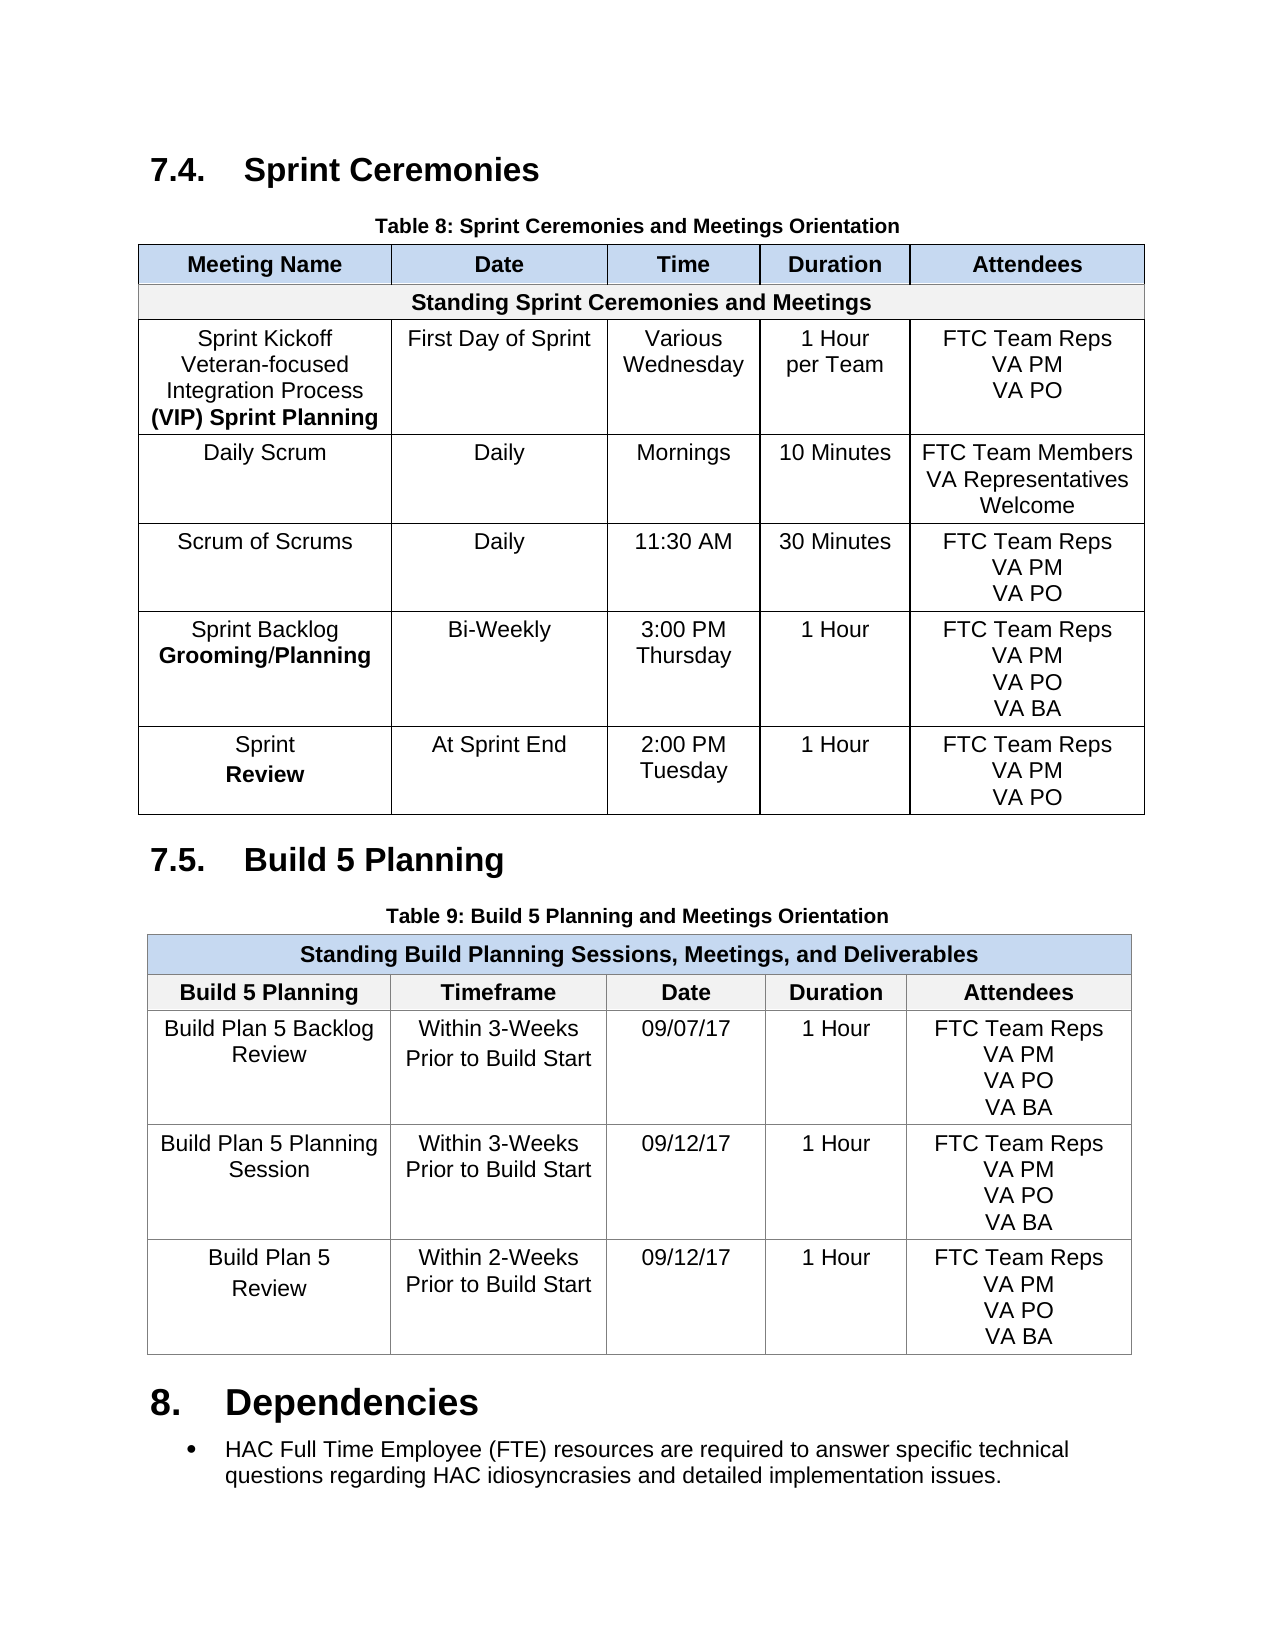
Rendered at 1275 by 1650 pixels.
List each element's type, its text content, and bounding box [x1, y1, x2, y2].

table_cell Within 2-Weeks Prior to Build Start [391, 1240, 606, 1354]
table_cell At Sprint End [392, 727, 607, 814]
table_cell Build 5 Planning [148, 975, 390, 1009]
table_cell FTC Team Reps VA PM VA PO [911, 727, 1144, 814]
table_cell Daily [392, 524, 607, 611]
table_cell Attendees [907, 975, 1131, 1009]
table_cell 1 Hour [761, 612, 909, 726]
table_header Meeting Name [139, 245, 391, 283]
table_cell Within 3-Weeks Prior to Build Start [391, 1125, 606, 1239]
table_cell Build Plan 5 Backlog Review [148, 1011, 390, 1124]
table_cell FTC Team Reps VA PM VA PO VA BA [907, 1011, 1131, 1124]
table_cell Within 3-Weeks Prior to Build Start [391, 1011, 606, 1124]
table_cell 1 Hour [761, 727, 909, 814]
table_cell Timeframe [391, 975, 606, 1009]
table_cell FTC Team Reps VA PM VA PO [911, 524, 1144, 611]
table_cell Mornings [608, 435, 759, 522]
table_header Attendees [911, 245, 1144, 283]
table_cell 11:30 AM [608, 524, 759, 611]
table_cell 1 Hour per Team [761, 320, 909, 434]
table_header Time [608, 245, 759, 283]
table_cell Sprint Kickoff Veteran-focused Integration Process (VIP) Sprint Planning [139, 320, 391, 434]
table_cell FTC Team Reps VA PM VA PO VA BA [907, 1125, 1131, 1239]
table_cell Duration [766, 975, 906, 1009]
subtitle Dependencies [150, 1380, 1125, 1423]
table_cell 1 Hour [766, 1240, 906, 1354]
table_cell FTC Team Reps VA PM VA PO VA BA [911, 612, 1144, 726]
list HAC Full Time Employee (FTE) resources are required to answer specific technical questions regarding HAC idiosyncrasies and detailed implementation issues. [187, 1436, 1125, 1488]
table_cell Scrum of Scrums [139, 524, 391, 611]
table_header Duration [761, 245, 909, 283]
table_cell Build Plan 5 Planning Session [148, 1125, 390, 1239]
table_cell Daily [392, 435, 607, 522]
table_cell Bi-Weekly [392, 612, 607, 726]
table_cell FTC Team Members VA Representatives Welcome [911, 435, 1144, 522]
table_cell Date [607, 975, 765, 1009]
table_cell 30 Minutes [761, 524, 909, 611]
table_cell 10 Minutes [761, 435, 909, 522]
table_cell Sprint Backlog Grooming/Planning [139, 612, 391, 726]
table_cell FTC Team Reps VA PM VA PO VA BA [907, 1240, 1131, 1354]
table_cell 09/07/17 [607, 1011, 765, 1124]
table_cell Sprint Review [139, 727, 391, 814]
table_cell Various Wednesday [608, 320, 759, 434]
table_cell Standing Sprint Ceremonies and Meetings [139, 285, 1144, 319]
subtitle Sprint Ceremonies [150, 150, 1125, 188]
table_cell Build Plan 5 Review [148, 1240, 390, 1354]
table_header Standing Build Planning Sessions, Meetings, and Deliverables [148, 935, 1131, 974]
table_header Date [392, 245, 607, 283]
table_cell 09/12/17 [607, 1125, 765, 1239]
table_cell FTC Team Reps VA PM VA PO [911, 320, 1144, 434]
table_cell First Day of Sprint [392, 320, 607, 434]
table_cell 1 Hour [766, 1011, 906, 1124]
table_cell 3:00 PM Thursday [608, 612, 759, 726]
table_cell 2:00 PM Tuesday [608, 727, 759, 814]
subtitle Build 5 Planning [150, 840, 1125, 879]
table_cell 09/12/17 [607, 1240, 765, 1354]
table_cell Daily Scrum [139, 435, 391, 522]
table_cell 1 Hour [766, 1125, 906, 1239]
